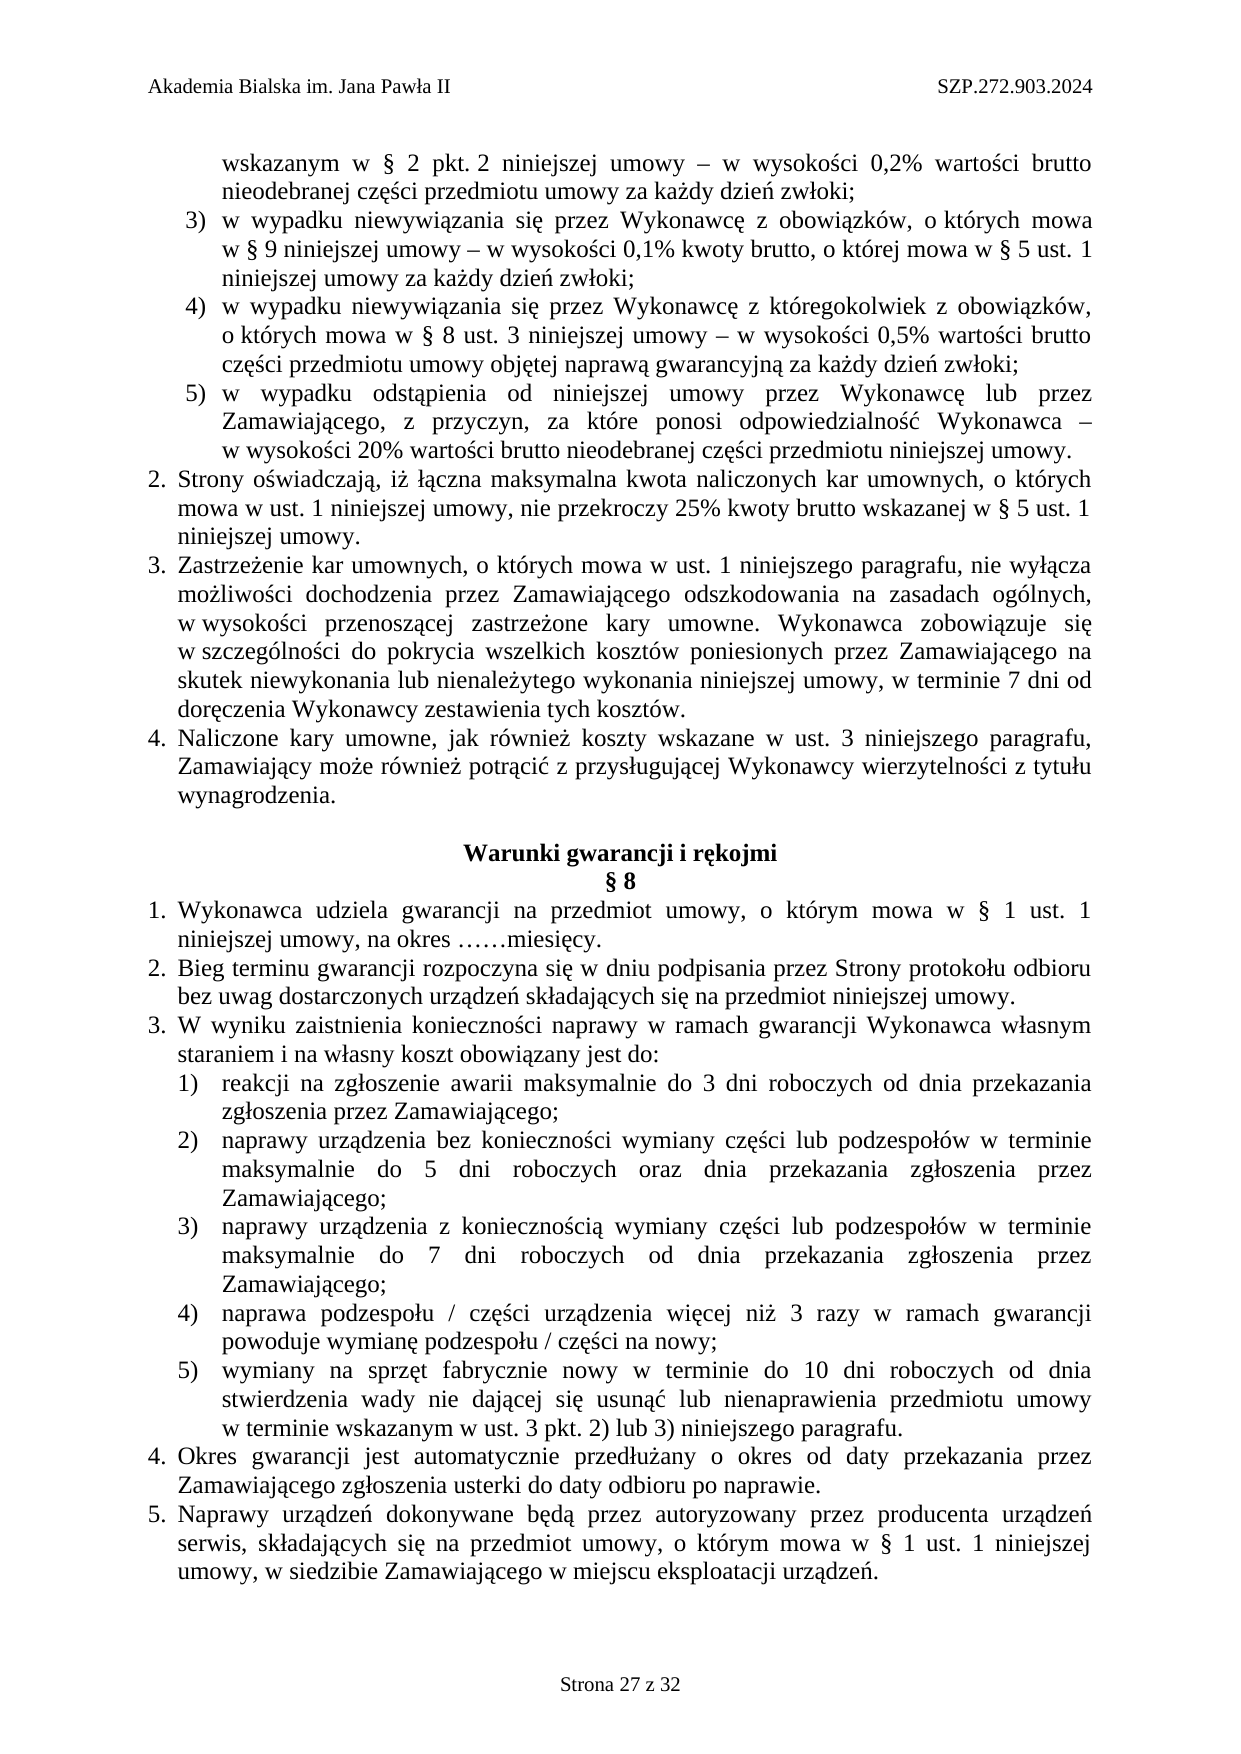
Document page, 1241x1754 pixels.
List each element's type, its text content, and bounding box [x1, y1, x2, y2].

list reakcji na zgłoszenie awarii maksymalnie do 3 dni roboczych od dnia przekazania zgłoszenia przez Zamawiającego; [177, 1068, 1093, 1125]
list Bieg terminu gwarancji rozpoczyna się w dniu podpisania przez Strony protokołu odbioru bez uwag dostarczonych urządzeń składających się na przedmiot niniejszej umowy. [148, 953, 1093, 1010]
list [185, 148, 1093, 205]
list w wypadku odstąpienia od niniejszej umowy przez Wykonawcę lub przez Zamawiającego, z przyczyn, za które ponosi odpowiedzialność Wykonawca – w wysokości 20% wartości brutto nieodebranej części przedmiotu niniejszej umowy. [185, 378, 1093, 464]
list Strony oświadczają, iż łączna maksymalna kwota naliczonych kar umownych, o których mowa w ust. 1 niniejszej umowy, nie przekroczy 25% kwoty brutto wskazanej w § 5 ust. 1 niniejszej umowy. [148, 464, 1093, 550]
list Zastrzeżenie kar umownych, o których mowa w ust. 1 niniejszego paragrafu, nie wyłącza możliwości dochodzenia przez Zamawiającego odszkodowania na zasadach ogólnych, w wysokości przenoszącej zastrzeżone kary umowne. Wykonawca zobowiązuje się w szczególności do pokrycia wszelkich kosztów poniesionych przez Zamawiającego na skutek niewykonania lub nienależytego wykonania niniejszej umowy, w terminie 7 dni od doręczenia Wykonawcy zestawienia tych kosztów. [148, 550, 1093, 723]
list W wyniku zaistnienia konieczności naprawy w ramach gwarancji Wykonawca własnym staraniem i na własny koszt obowiązany jest do: [148, 1010, 1093, 1068]
text § 8 [148, 866, 1093, 895]
text Warunki gwarancji i rękojmi [148, 838, 1093, 866]
list wymiany na sprzęt fabrycznie nowy w terminie do 10 dni roboczych od dnia stwierdzenia wady nie dającej się usunąć lub nienaprawienia przedmiotu umowy w terminie wskazanym w ust. 3 pkt. 2) lub 3) niniejszego paragrafu. [177, 1355, 1093, 1441]
list w wypadku niewywiązania się przez Wykonawcę z obowiązków, o których mowa w § 9 niniejszej umowy – w wysokości 0,1% kwoty brutto, o której mowa w § 5 ust. 1 niniejszej umowy za każdy dzień zwłoki; [185, 205, 1093, 291]
list Okres gwarancji jest automatycznie przedłużany o okres od daty przekazania przez Zamawiającego zgłoszenia usterki do daty odbioru po naprawie. [148, 1441, 1093, 1499]
list Wykonawca udziela gwarancji na przedmiot umowy, o którym mowa w § 1 ust. 1 niniejszej umowy, na okres ……miesięcy. [148, 895, 1093, 953]
list naprawa podzespołu / części urządzenia więcej niż 3 razy w ramach gwarancji powoduje wymianę podzespołu / części na nowy; [177, 1298, 1093, 1355]
list Naprawy urządzeń dokonywane będą przez autoryzowany przez producenta urządzeń serwis, składających się na przedmiot umowy, o którym mowa w § 1 ust. 1 niniejszej umowy, w siedzibie Zamawiającego w miejscu eksploatacji urządzeń. [148, 1499, 1093, 1585]
list naprawy urządzenia bez konieczności wymiany części lub podzespołów w terminie maksymalnie do 5 dni roboczych oraz dnia przekazania zgłoszenia przez Zamawiającego; [177, 1125, 1093, 1211]
list naprawy urządzenia z koniecznością wymiany części lub podzespołów w terminie maksymalnie do 7 dni roboczych od dnia przekazania zgłoszenia przez Zamawiającego; [177, 1211, 1093, 1298]
list w wypadku niewywiązania się przez Wykonawcę z któregokolwiek z obowiązków, o których mowa w § 8 ust. 3 niniejszej umowy – w wysokości 0,5% wartości brutto części przedmiotu umowy objętej naprawą gwarancyjną za każdy dzień zwłoki; [185, 291, 1093, 378]
list Naliczone kary umowne, jak również koszty wskazane w ust. 3 niniejszego paragrafu, Zamawiający może również potrącić z przysługującej Wykonawcy wierzytelności z tytułu wynagrodzenia. [148, 723, 1093, 809]
